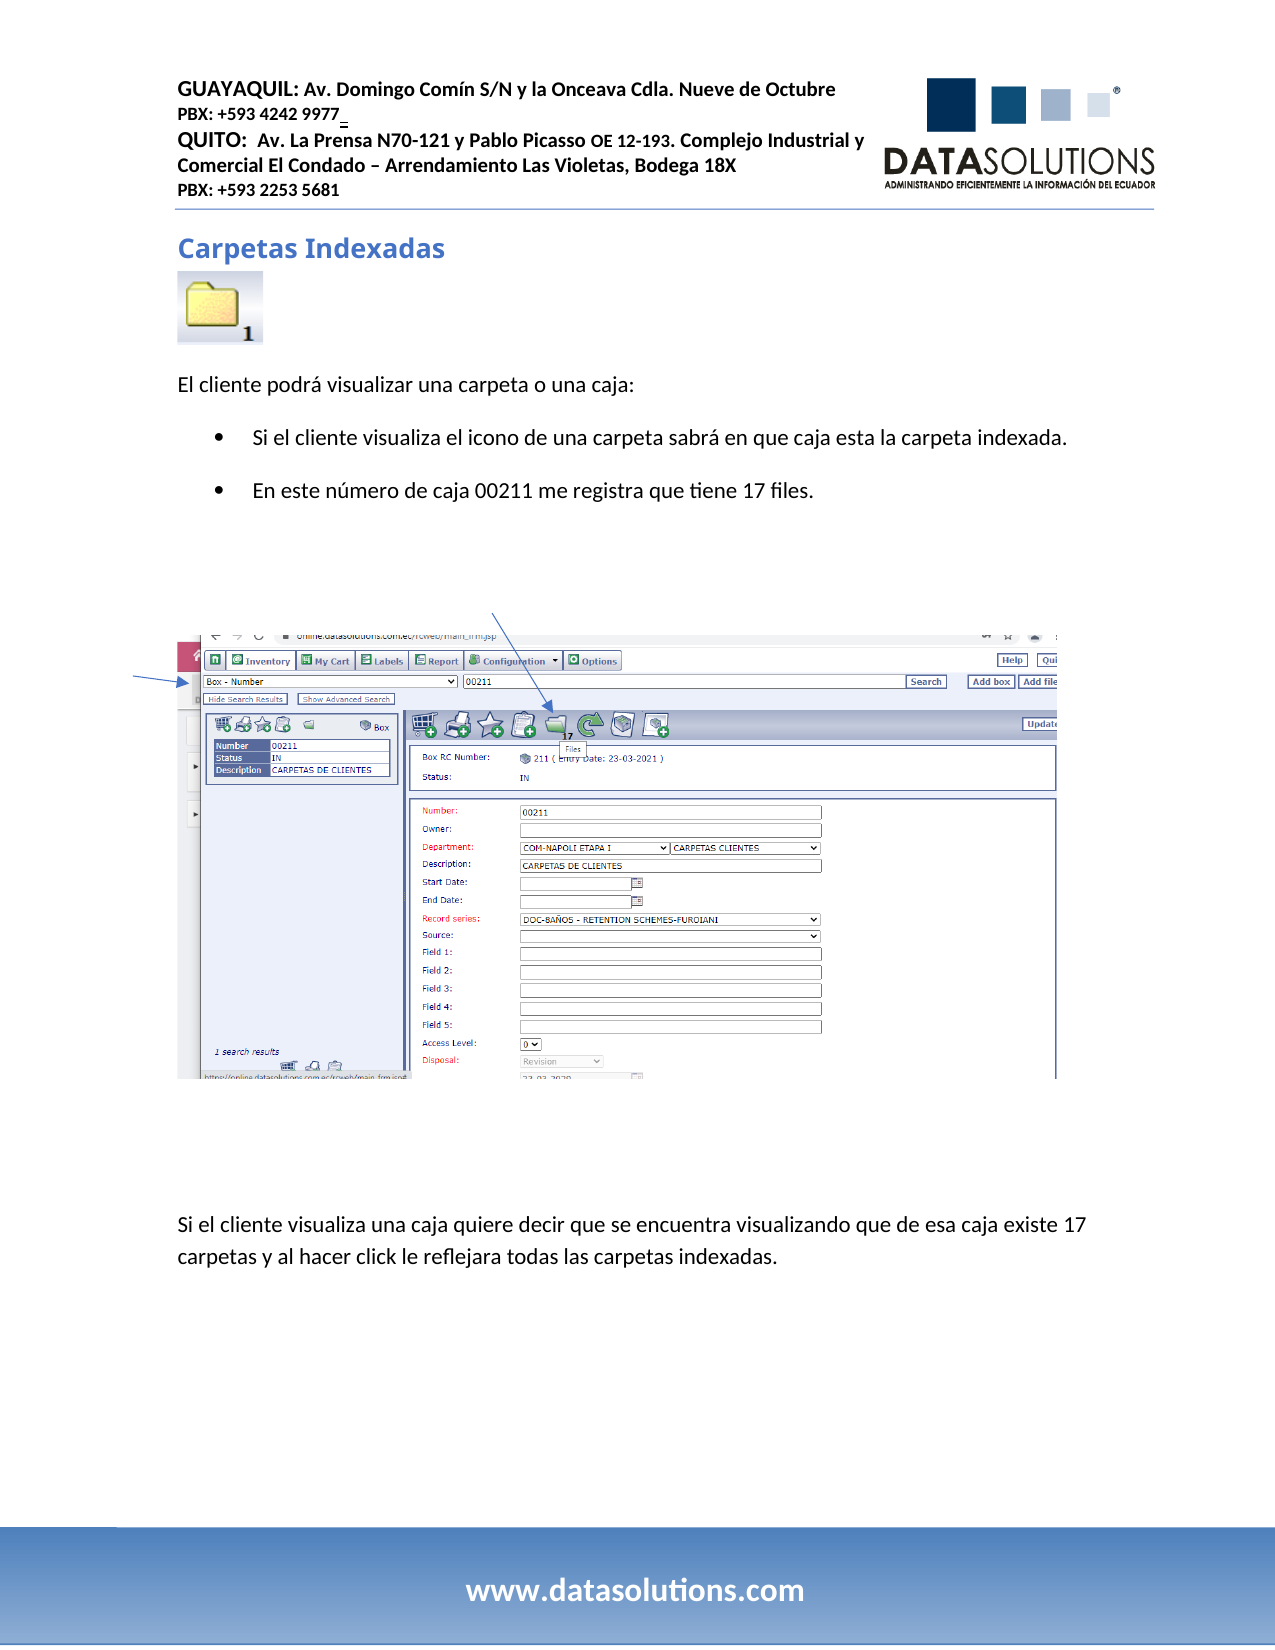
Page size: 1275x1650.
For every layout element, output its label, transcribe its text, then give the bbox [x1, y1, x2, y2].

text El cliente podrá visualizar una carpeta o una caja: [177, 370, 1098, 398]
list Si el cliente visualiza el icono de una carpeta sabrá en que caja esta la carpeta indexada. [215, 423, 1098, 451]
list En este número de caja 00211 me registra que tiene 17 files. [215, 476, 1098, 504]
picture [882, 73, 1157, 193]
subtitle Carpetas Indexadas [177, 229, 1098, 266]
picture [177, 271, 264, 345]
picture [177, 635, 1057, 1079]
text Si el cliente visualiza una caja quiere decir que se encuentra visualizando que de esa caja existe 17 carpetas y al hacer click le reflejara todas las carpetas indexadas. [177, 1210, 1098, 1270]
